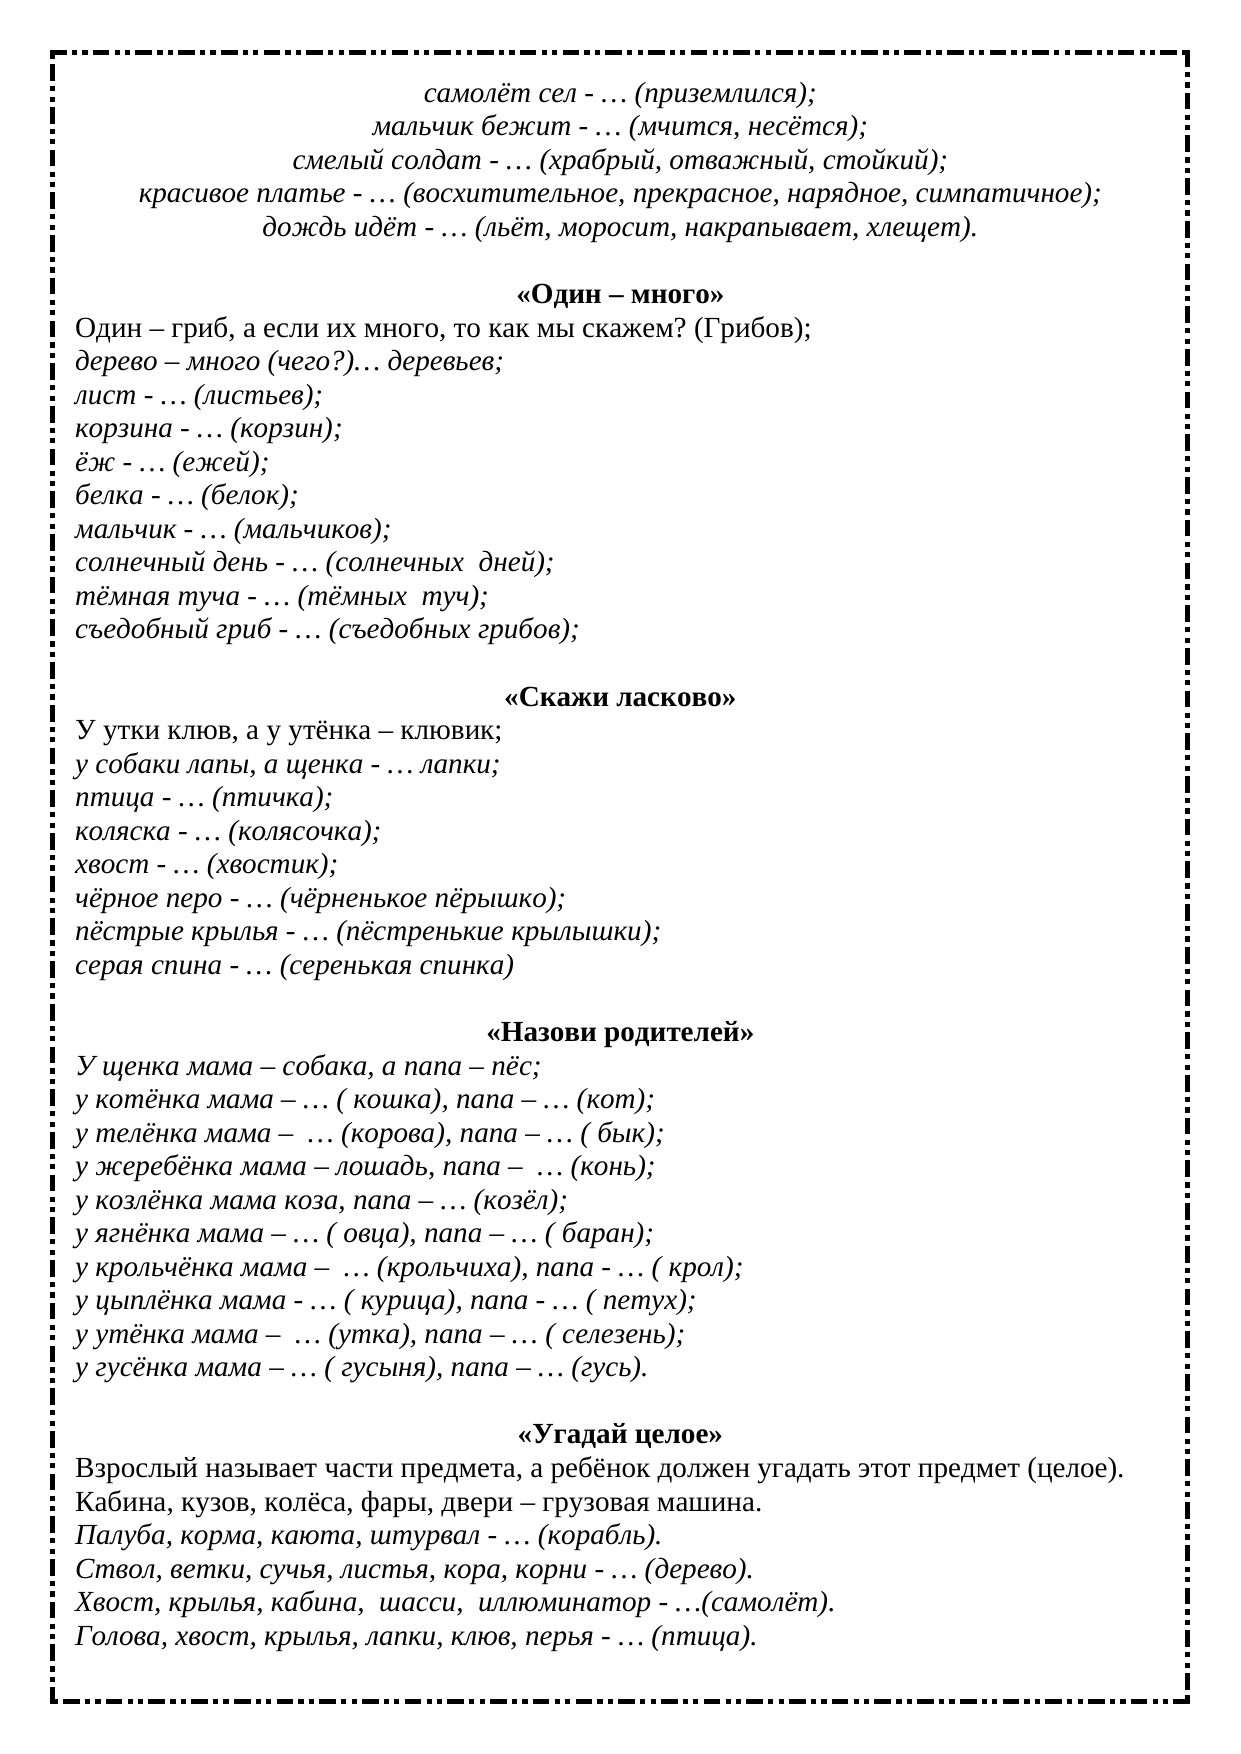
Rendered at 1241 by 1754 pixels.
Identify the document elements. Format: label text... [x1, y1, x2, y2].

text у козлёнка мама коза, папа – … (козёл); [75, 1182, 1165, 1215]
text хвост - … (хвостик); [75, 846, 1165, 880]
text у собаки лапы, а щенка - … лапки; [75, 746, 1165, 779]
text у цыплёнка мама - … ( курица), папа - … ( петух); [75, 1282, 1165, 1316]
text у телёнка мама – … (корова), папа – … ( бык); [75, 1115, 1165, 1148]
text мальчик - … (мальчиков); [75, 511, 1165, 544]
text Голова, хвост, крылья, лапки, клюв, перья - … (птица). [75, 1618, 1165, 1651]
text Один – гриб, а если их много, то как мы скажем? (Грибов); [75, 310, 1165, 343]
text тёмная туча - … (тёмных туч); [75, 578, 1165, 612]
text белка - … (белок); [75, 477, 1165, 511]
text У щенка мама – собака, а папа – пёс; [75, 1048, 1165, 1081]
text мальчик бежит - … (мчится, несётся); [75, 108, 1165, 142]
text у крольчёнка мама – … (крольчиха), папа - … ( крол); [75, 1249, 1165, 1282]
text пёстрые крылья - … (пёстренькие крылышки); [75, 913, 1165, 947]
text Кабина, кузов, колёса, фары, двери – грузовая машина. [75, 1484, 1165, 1517]
text самолёт сел - … (приземлился); [75, 75, 1165, 108]
text птица - … (птичка); [75, 779, 1165, 813]
text ёж - … (ежей); [75, 444, 1165, 477]
text «Один – много» [75, 276, 1165, 310]
text корзина - … (корзин); [75, 410, 1165, 444]
text чёрное перо - … (чёрненькое пёрышко); [75, 880, 1165, 913]
text Палуба, корма, каюта, штурвал - … (корабль). [75, 1517, 1165, 1551]
text «Угадай целое» [75, 1417, 1165, 1450]
text дождь идёт - … (льёт, моросит, накрапывает, хлещет). [75, 209, 1165, 243]
text коляска - … (колясочка); [75, 813, 1165, 846]
text солнечный день - … (солнечных дней); [75, 544, 1165, 578]
text Хвост, крылья, кабина, шасси, иллюминатор - …(самолёт). [75, 1584, 1165, 1618]
text у жеребёнка мама – лошадь, папа – … (конь); [75, 1148, 1165, 1182]
text «Скажи ласково» [75, 679, 1165, 712]
text смелый солдат - … (храбрый, отважный, стойкий); [75, 142, 1165, 176]
text Ствол, ветки, сучья, листья, кора, корни - … (дерево). [75, 1551, 1165, 1584]
text у гусёнка мама – … ( гусыня), папа – … (гусь). [75, 1349, 1165, 1383]
text у котёнка мама – … ( кошка), папа – … (кот); [75, 1081, 1165, 1115]
text серая спина - … (серенькая спинка) [75, 947, 1165, 981]
text дерево – много (чего?)… деревьев; [75, 343, 1165, 377]
text съедобный гриб - … (съедобных грибов); [75, 612, 1165, 645]
text у утёнка мама – … (утка), папа – … ( селезень); [75, 1316, 1165, 1349]
text Взрослый называет части предмета, а ребёнок должен угадать этот предмет (целое). [75, 1450, 1165, 1484]
text у ягнёнка мама – … ( овца), папа – … ( баран); [75, 1215, 1165, 1249]
text лист - … (листьев); [75, 377, 1165, 410]
text «Назови родителей» [75, 1014, 1165, 1048]
text красивое платье - … (восхитительное, прекрасное, нарядное, симпатичное); [75, 176, 1165, 209]
text У утки клюв, а у утёнка – клювик; [75, 712, 1165, 746]
